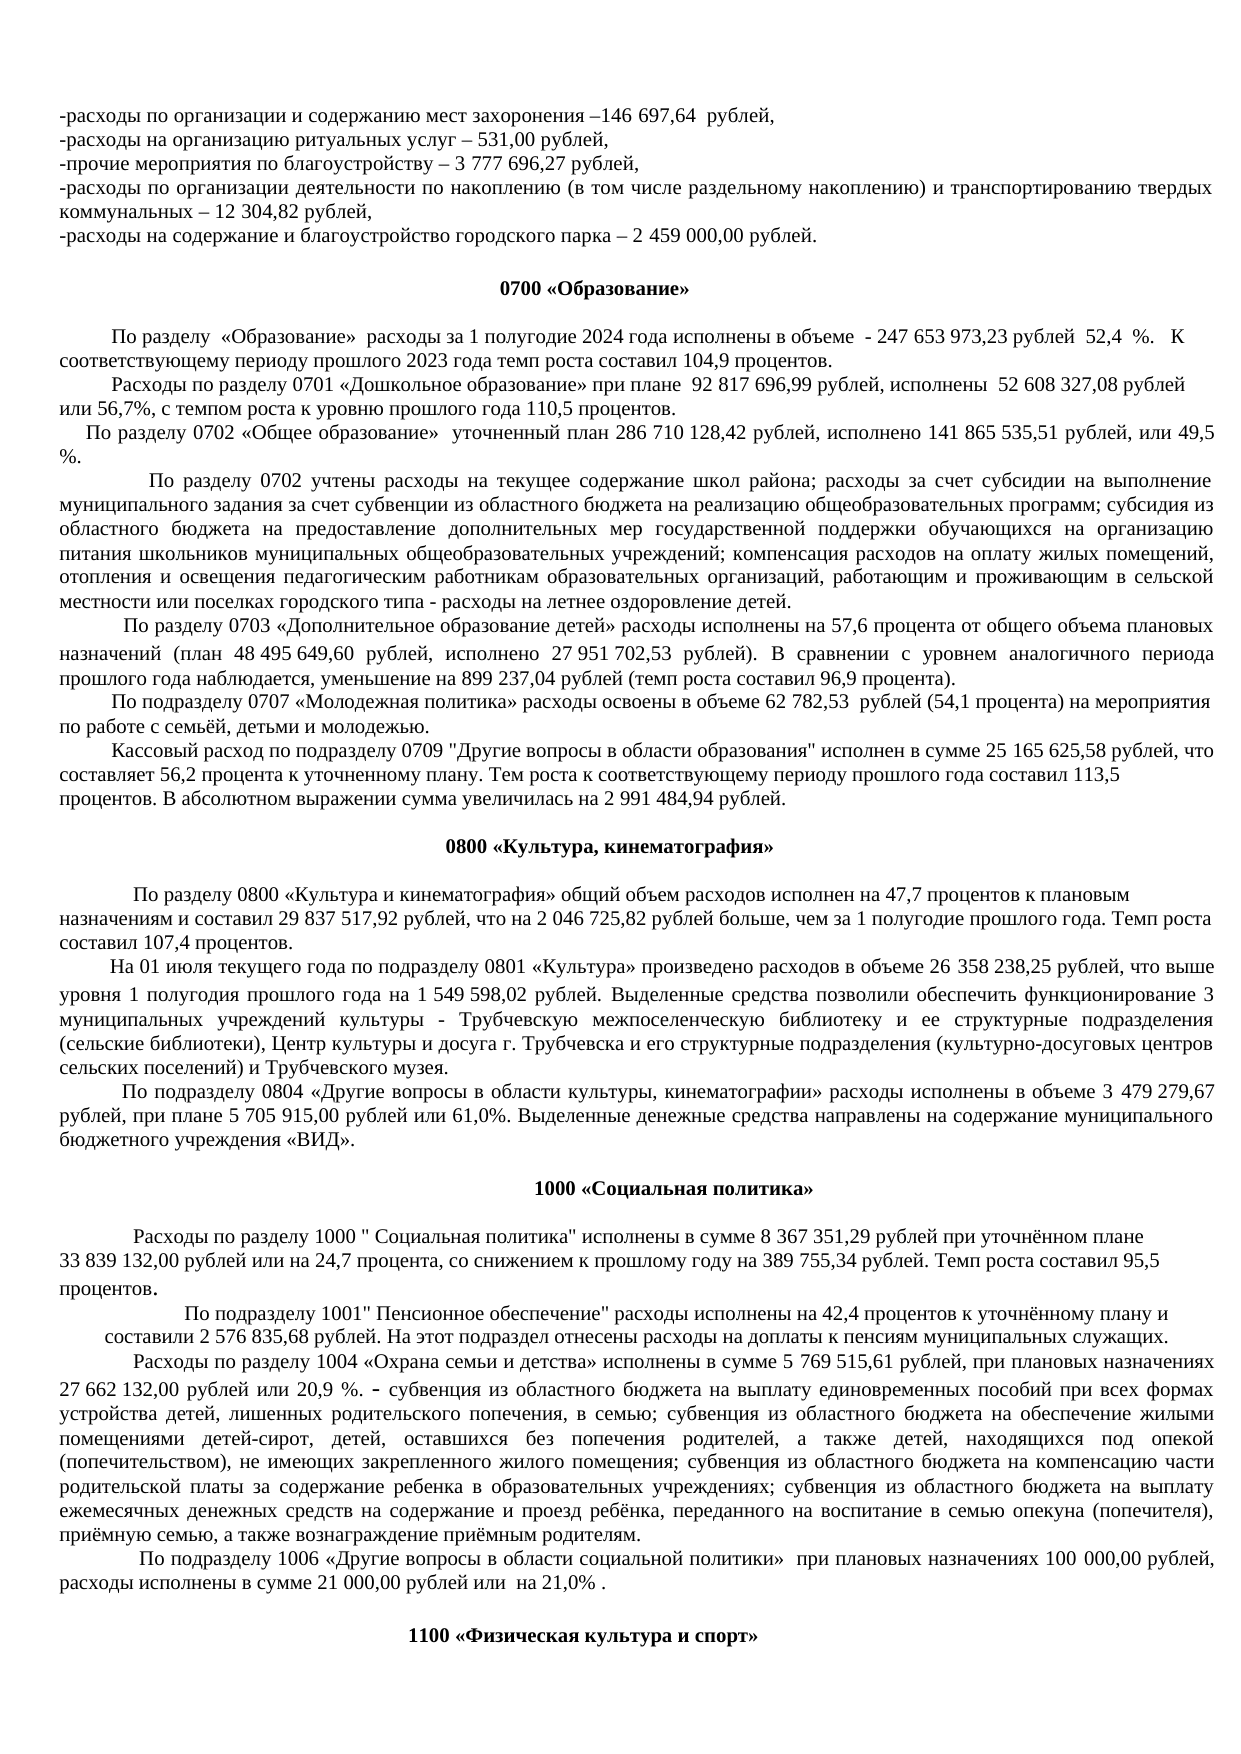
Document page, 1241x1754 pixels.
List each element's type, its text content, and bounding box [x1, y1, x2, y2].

text По подразделу 0707 «Молодежная политика» расходы освоены в объеме 62 782,53 рублей (54,1 процента) на мероприятия по работе с семьёй, детьми и молодежью. [59, 689, 1215, 738]
text По разделу «Образование» расходы за 1 полугодие 2024 года исполнены в объеме - 247 653 973,23 рублей 52,4 %. К соответствующему периоду прошлого 2023 года темп роста составил 104,9 процентов. [59, 324, 1215, 372]
text -прочие мероприятия по благоустройству – 3 777 696,27 рублей, [59, 151, 1215, 175]
text -расходы на организацию ритуальных услуг – 531,00 рублей, [59, 127, 1215, 151]
text По разделу 0800 «Культура и кинематография» общий объем расходов исполнен на 47,7 процентов к плановым назначениям и составил 29 837 517,92 рублей, что на 2 046 725,82 рублей больше, чем за 1 полугодие прошлого года. Темп роста составил 107,4 процентов. [59, 882, 1215, 954]
text Расходы по разделу 1004 «Охрана семьи и детства» исполнены в сумме 5 769 515,61 рублей, при плановых назначениях 27 662 132,00 рублей или 20,9 %. - субвенция из областного бюджета на выплату единовременных пособий при всех формах устройства детей, лишенных родительского попечения, в семью; субвенция из областного бюджета на обеспечение жилыми помещениями детей-сирот, детей, оставшихся без попечения родителей, а также детей, находящихся под опекой (попечительством), не имеющих закрепленного жилого помещения; субвенция из областного бюджета на компенсацию части родительской платы за содержание ребенка в образовательных учреждениях; субвенция из областного бюджета на выплату ежемесячных денежных средств на содержание и проезд ребёнка, переданного на воспитание в семью опекуна (попечителя), приёмную семью, а также вознаграждение приёмным родителям. [59, 1348, 1215, 1546]
text По разделу 0702 «Общее образование» уточненный план 286 710 128,42 рублей, исполнено 141 865 535,51 рублей, или 49,5 %. [59, 420, 1215, 468]
text -расходы на содержание и благоустройство городского парка – 2 459 000,00 рублей. [59, 223, 1215, 247]
text 0800 «Культура, кинематография» [59, 834, 1215, 858]
text -расходы по организации деятельности по накоплению (в том числе раздельному накоплению) и транспортированию твердых коммунальных – 12 304,82 рублей, [59, 175, 1215, 223]
text По подразделу 1006 «Другие вопросы в области социальной политики» при плановых назначениях 100 000,00 рублей, расходы исполнены в сумме 21 000,00 рублей или на 21,0% . [59, 1546, 1215, 1594]
text На 01 июля текущего года по подразделу 0801 «Культура» произведено расходов в объеме 26 358 238,25 рублей, что выше уровня 1 полугодия прошлого года на 1 549 598,02 рублей. Выделенные средства позволили обеспечить функционирование 3 муниципальных учреждений культуры - Трубчевскую межпоселенческую библиотеку и ее структурные подразделения (сельские библиотеки), Центр культуры и досуга г. Трубчевска и его структурные подразделения (культурно-досуговых центров сельских поселений) и Трубчевского музея. [59, 954, 1215, 1079]
text По разделу 0703 «Дополнительное образование детей» расходы исполнены на 57,6 процента от общего объема плановых назначений (план 48 495 649,60 рублей, исполнено 27 951 702,53 рублей). В сравнении с уровнем аналогичного периода прошлого года наблюдается, уменьшение на 899 237,04 рублей (темп роста составил 96,9 процента). [59, 613, 1215, 689]
text По подразделу 0804 «Другие вопросы в области культуры, кинематографии» расходы исполнены в объеме 3 479 279,67 рублей, при плане 5 705 915,00 рублей или 61,0%. Выделенные денежные средства направлены на содержание муниципального бюджетного учреждения «ВИД». [59, 1079, 1215, 1151]
text -расходы по организации и содержанию мест захоронения –146 697,64 рублей, [59, 103, 1215, 127]
text Кассовый расход по подразделу 0709 "Другие вопросы в области образования" исполнен в сумме 25 165 625,58 рублей, что составляет 56,2 процента к уточненному плану. Тем роста к соответствующему периоду прошлого года составил 113,5 процентов. В абсолютном выражении сумма увеличилась на 2 991 484,94 рублей. [59, 738, 1215, 810]
text 1000 «Социальная политика» [59, 1175, 1215, 1199]
text Расходы по разделу 1000 " Социальная политика" исполнены в сумме 8 367 351,29 рублей при уточнённом плане 33 839 132,00 рублей или на 24,7 процента, со снижением к прошлому году на 389 755,34 рублей. Темп роста составил 95,5 процентов. [59, 1223, 1215, 1300]
text По подразделу 1001" Пенсионное обеспечение" расходы исполнены на 42,4 процентов к уточнённому плану и составили 2 576 835,68 рублей. На этот подраздел отнесены расходы на доплаты к пенсиям муниципальных служащих. [59, 1300, 1215, 1348]
text 1100 «Физическая культура и спорт» [59, 1623, 1215, 1647]
text По разделу 0702 учтены расходы на текущее содержание школ района; расходы за счет субсидии на выполнение муниципального задания за счет субвенции из областного бюджета на реализацию общеобразовательных программ; субсидия из областного бюджета на предоставление дополнительных мер государственной поддержки обучающихся на организацию питания школьников муниципальных общеобразовательных учреждений; компенсация расходов на оплату жилых помещений, отопления и освещения педагогическим работникам образовательных организаций, работающим и проживающим в сельской местности или поселках городского типа - расходы на летнее оздоровление детей. [59, 468, 1215, 613]
text Расходы по разделу 0701 «Дошкольное образование» при плане 92 817 696,99 рублей, исполнены 52 608 327,08 рублей или 56,7%, с темпом роста к уровню прошлого года 110,5 процентов. [59, 372, 1215, 420]
text 0700 «Образование» [133, 276, 1215, 300]
